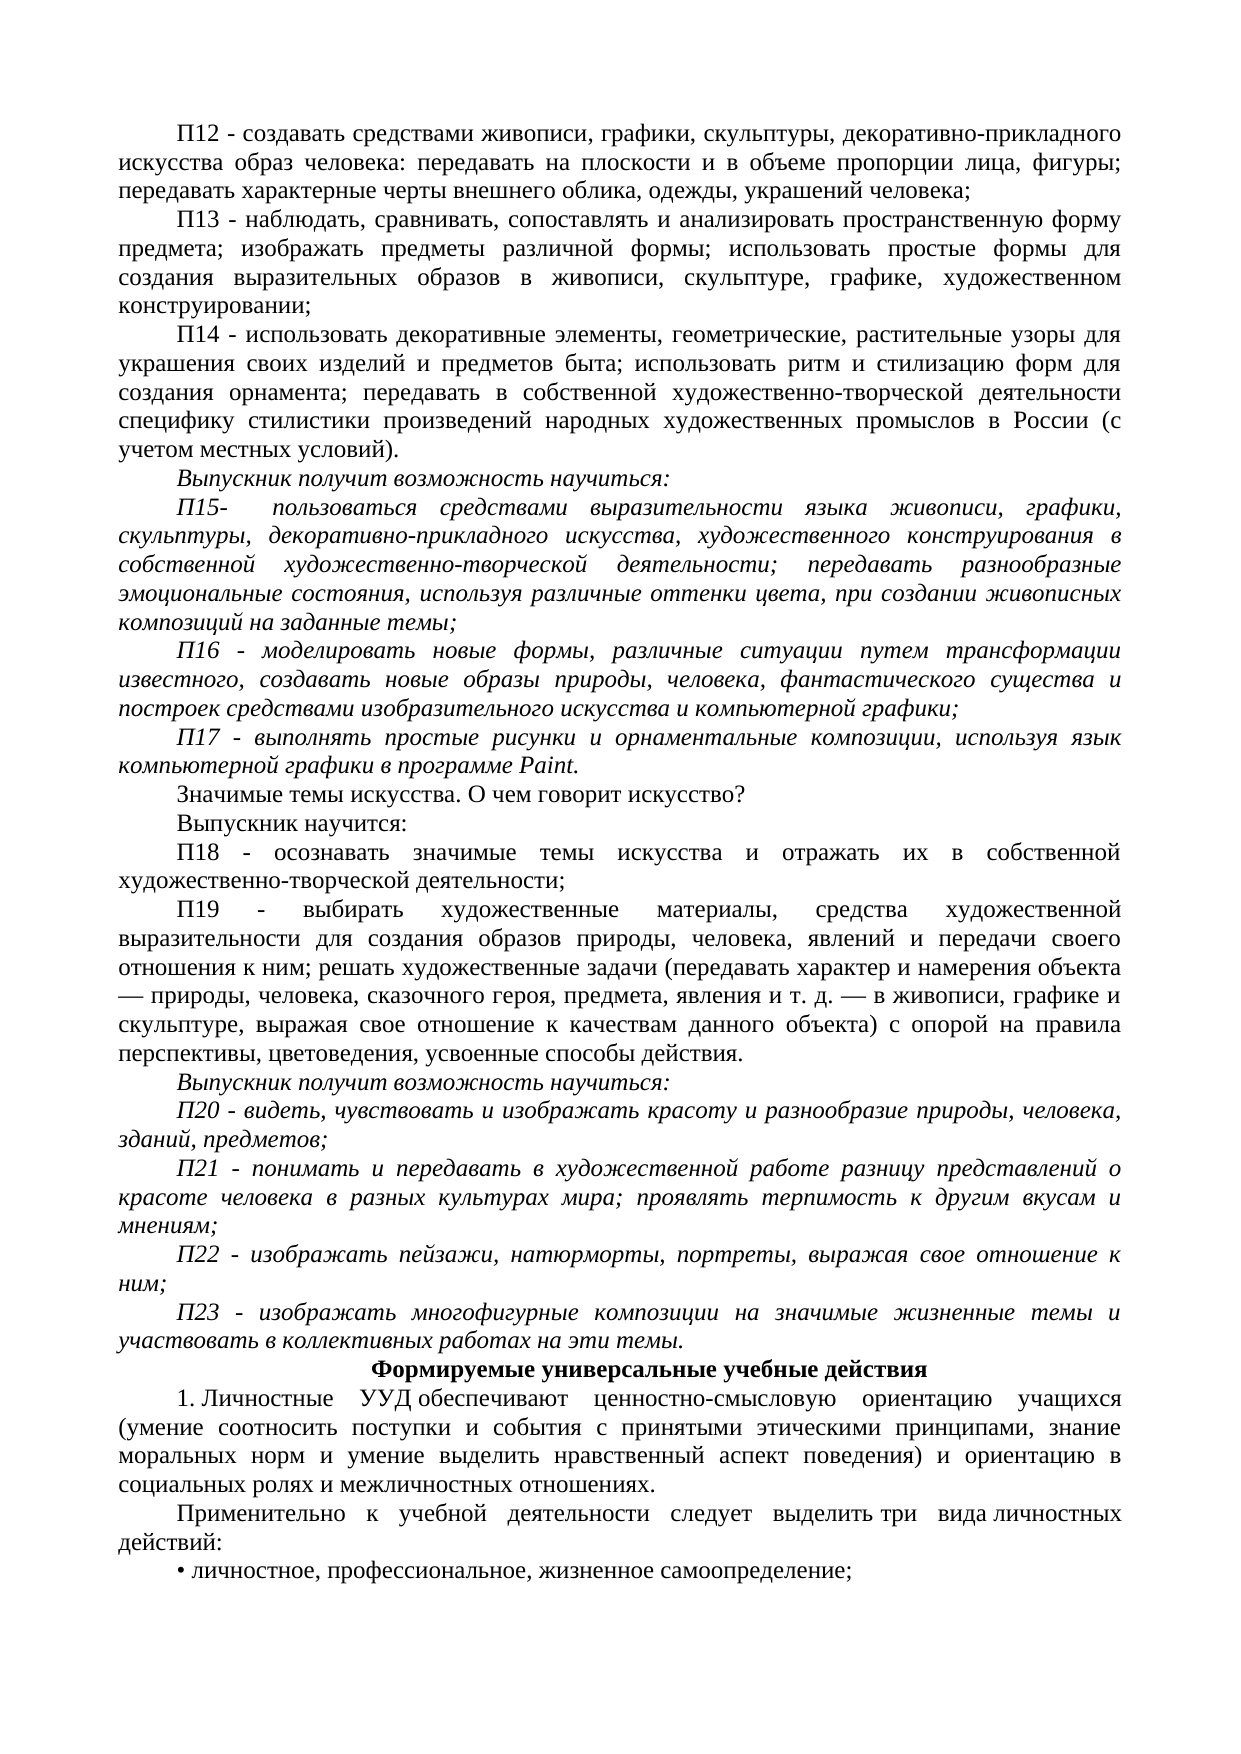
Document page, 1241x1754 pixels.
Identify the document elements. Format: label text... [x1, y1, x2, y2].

text Выпускник получит возможность научиться: [118, 1067, 1122, 1096]
text П15- пользоваться средствами выразительности языка живописи, графики, скульптуры, декоративно-прикладного искусства, художественного конструирования в собственной художественно-творческой деятельности; передавать разнообразные эмоциональные состояния, используя различные оттенки цвета, при создании живописных композиций на заданные темы; [118, 492, 1122, 636]
text П12 - создавать средствами живописи, графики, скульптуры, декоративно-прикладного искусства образ человека: передавать на плоскости и в объеме пропорции лица, фигуры; передавать характерные черты внешнего облика, одежды, украшений человека; [118, 118, 1122, 204]
text П22 - изображать пейзажи, натюрморты, портреты, выражая свое отношение к ним; [118, 1239, 1122, 1297]
text П20 - видеть, чувствовать и изображать красоту и разнообразие природы, человека, зданий, предметов; [118, 1096, 1122, 1153]
text П21 - понимать и передавать в художественной работе разницу представлений о красоте человека в разных культурах мира; проявлять терпимость к другим вкусам и мнениям; [118, 1153, 1122, 1239]
text 1. Личностные УУД обеспечивают ценностно-смысловую ориентацию учащихся (умение соотносить поступки и события с принятыми этическими принципами, знание моральных норм и умение выделить нравственный аспект поведения) и ориентацию в социальных ролях и межличностных отношениях. [118, 1383, 1122, 1498]
text Применительно к учебной деятельности следует выделить три вида личностных действий: [118, 1498, 1122, 1556]
text П16 - моделировать новые формы, различные ситуации путем трансформации известного, создавать новые образы природы, человека, фантастического существа и построек средствами изобразительного искусства и компьютерной графики; [118, 636, 1122, 722]
text Значимые темы искусства. О чем говорит искусство? [118, 779, 1122, 808]
text П17 - выполнять простые рисунки и орнаментальные композиции, используя язык компьютерной графики в программе Paint. [118, 722, 1122, 779]
text Выпускник научится: [118, 808, 1122, 837]
text П23 - изображать многофигурные композиции на значимые жизненные темы и участвовать в коллективных работах на эти темы. [118, 1297, 1122, 1354]
text П14 - использовать декоративные элементы, геометрические, растительные узоры для украшения своих изделий и предметов быта; использовать ритм и стилизацию форм для создания орнамента; передавать в собственной художественно-творческой деятельности специфику стилистики произведений народных художественных промыслов в России (с учетом местных условий). [118, 319, 1122, 463]
text П13 - наблюдать, сравнивать, сопоставлять и анализировать пространственную форму предмета; изображать предметы различной формы; использовать простые формы для создания выразительных образов в живописи, скульптуре, графике, художественном конструировании; [118, 204, 1122, 319]
text П18 - осознавать значимые темы искусства и отражать их в собственной художественно-творческой деятельности; [118, 837, 1122, 894]
text П19 - выбирать художественные материалы, средства художественной выразительности для создания образов природы, человека, явлений и передачи своего отношения к ним; решать художественные задачи (передавать характер и намерения объекта — природы, человека, сказочного героя, предмета, явления и т. д. — в живописи, графике и скульптуре, выражая свое отношение к качествам данного объекта) с опорой на правила перспективы, цветоведения, усвоенные способы действия. [118, 894, 1122, 1067]
text Формируемые универсальные учебные действия [118, 1354, 1122, 1383]
text Выпускник получит возможность научиться: [118, 463, 1122, 492]
text • личностное, профессиональное, жизненное самоопределение; [118, 1556, 1122, 1584]
